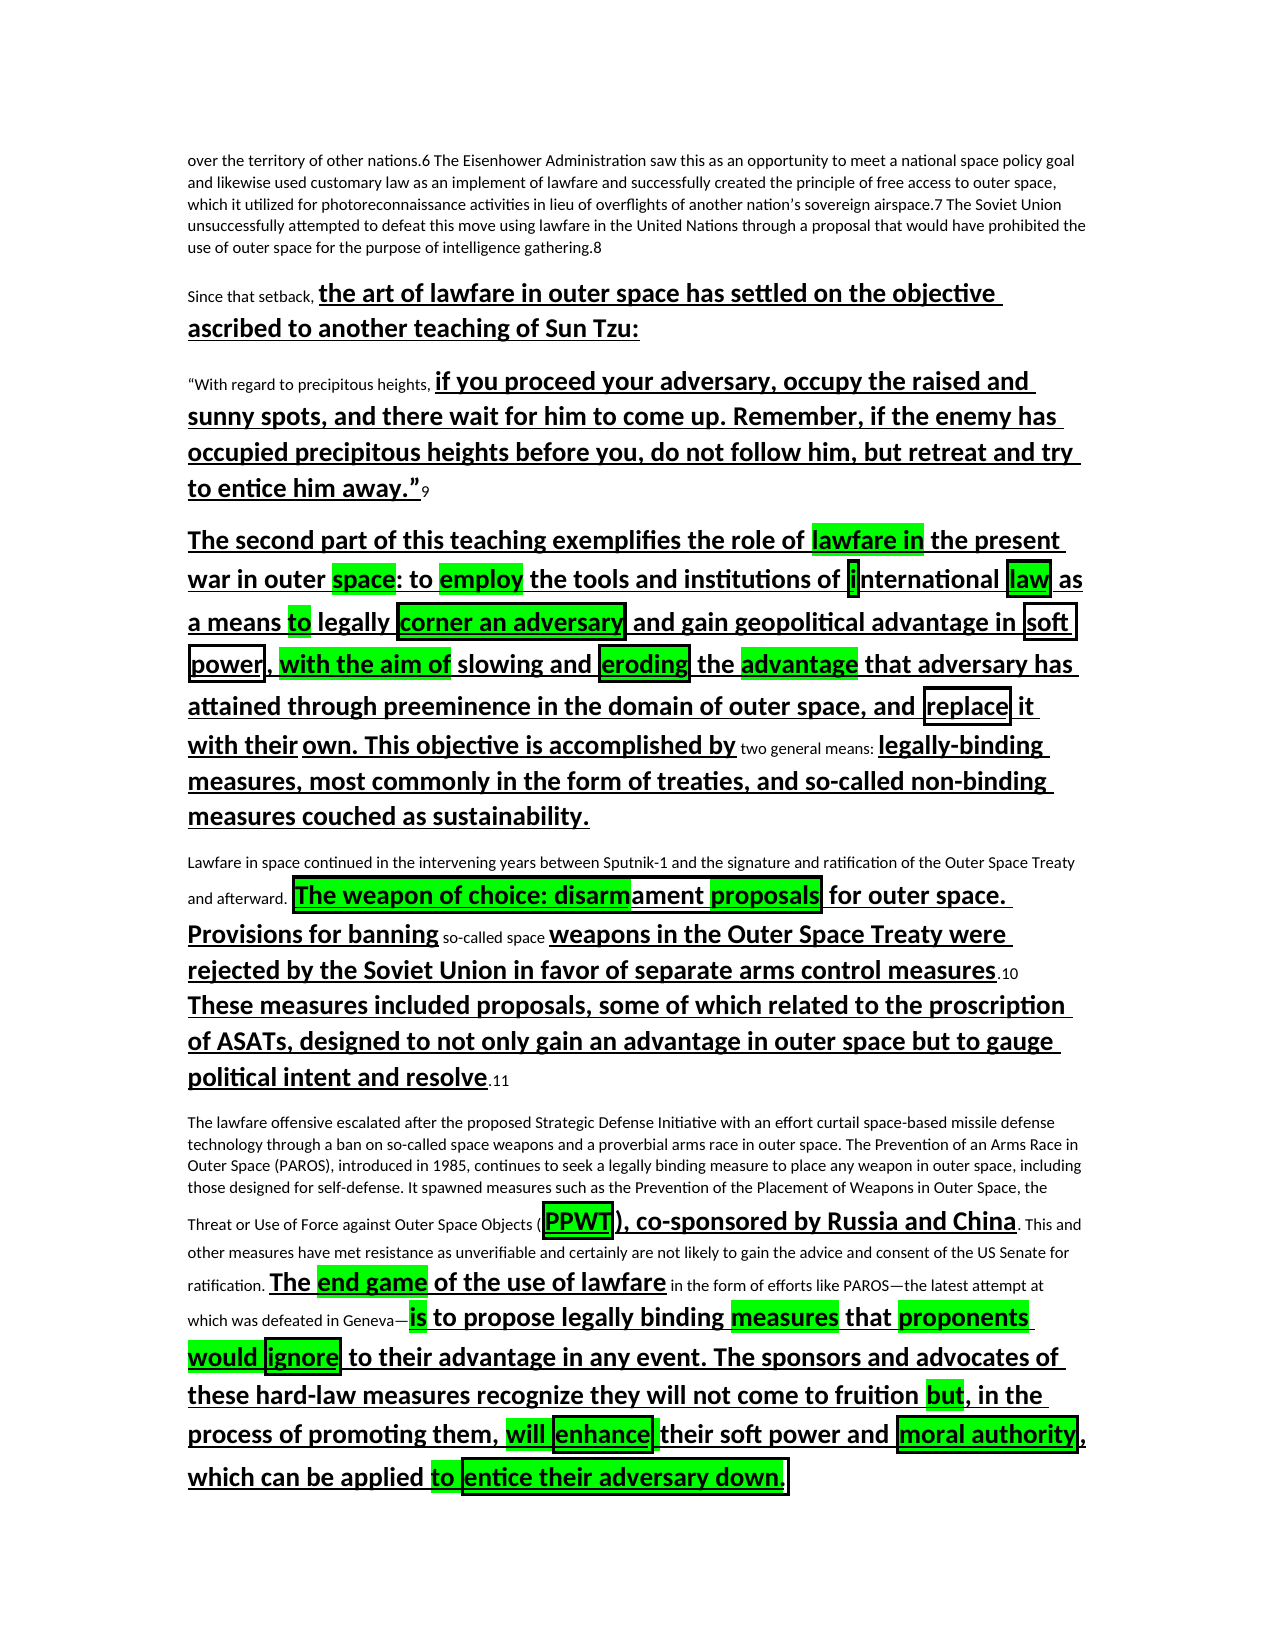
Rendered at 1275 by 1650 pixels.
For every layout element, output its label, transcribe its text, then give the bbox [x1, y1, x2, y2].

text Lawfare in space continued in the intervening years between Sputnik-1 and the signature and ratification of the Outer Space Treaty and afterward. The weapon of choice: disarmament proposals for outer space. Provisions for banning so-called space weapons in the Outer Space Treaty were rejected by the Soviet Union in favor of separate arms control measures.10 These measures included proposals, some of which related to the proscription of ASATs, designed to not only gain an advantage in outer space but to gauge political intent and resolve.11 [187, 852, 1087, 1093]
text The lawfare offensive escalated after the proposed Strategic Defense Initiative with an effort curtail space-based missile defense technology through a ban on so-called space weapons and a proverbial arms race in outer space. The Prevention of an Arms Race in Outer Space (PAROS), introduced in 1985, continues to seek a legally binding measure to place any weapon in outer space, including those designed for self-defense. It spawned measures such as the Prevention of the Placement of Weapons in Outer Space, the Threat or Use of Force against Outer Space Objects (PPWT), co-sponsored by Russia and China. This and other measures have met resistance as unverifiable and certainly are not likely to gain the advice and consent of the US Senate for ratification. The end game of the use of lawfare in the form of efforts like PAROS—the latest attempt at which was defeated in Geneva—is to propose legally binding measures that proponents would ignore to their advantage in any event. The sponsors and advocates of these hard-law measures recognize they will not come to fruition but, in the process of promoting them, will enhance their soft power and moral authority, which can be applied to entice their adversary down. [187, 1112, 1087, 1496]
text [187, 150, 1087, 258]
text “With regard to precipitous heights, if you proceed your adversary, occupy the raised and sunny spots, and there wait for him to come up. Remember, if the enemy has occupied precipitous heights before you, do not follow him, but retreat and try to entice him away.”9 [187, 364, 1087, 504]
text The second part of this teaching exemplifies the role of lawfare in the present war in outer space: to employ the tools and institutions of international law as a means to legally corner an adversary and gain geopolitical advantage in soft power, with the aim of slowing and eroding the advantage that adversary has attained through preeminence in the domain of outer space, and replace it with their own. This objective is accomplished by two general means: legally-binding measures, most commonly in the form of treaties, and so-called non-binding measures couched as sustainability. [187, 523, 1087, 833]
text Since that setback, the art of lawfare in outer space has settled on the objective ascribed to another teaching of Sun Tzu: [187, 276, 1087, 345]
